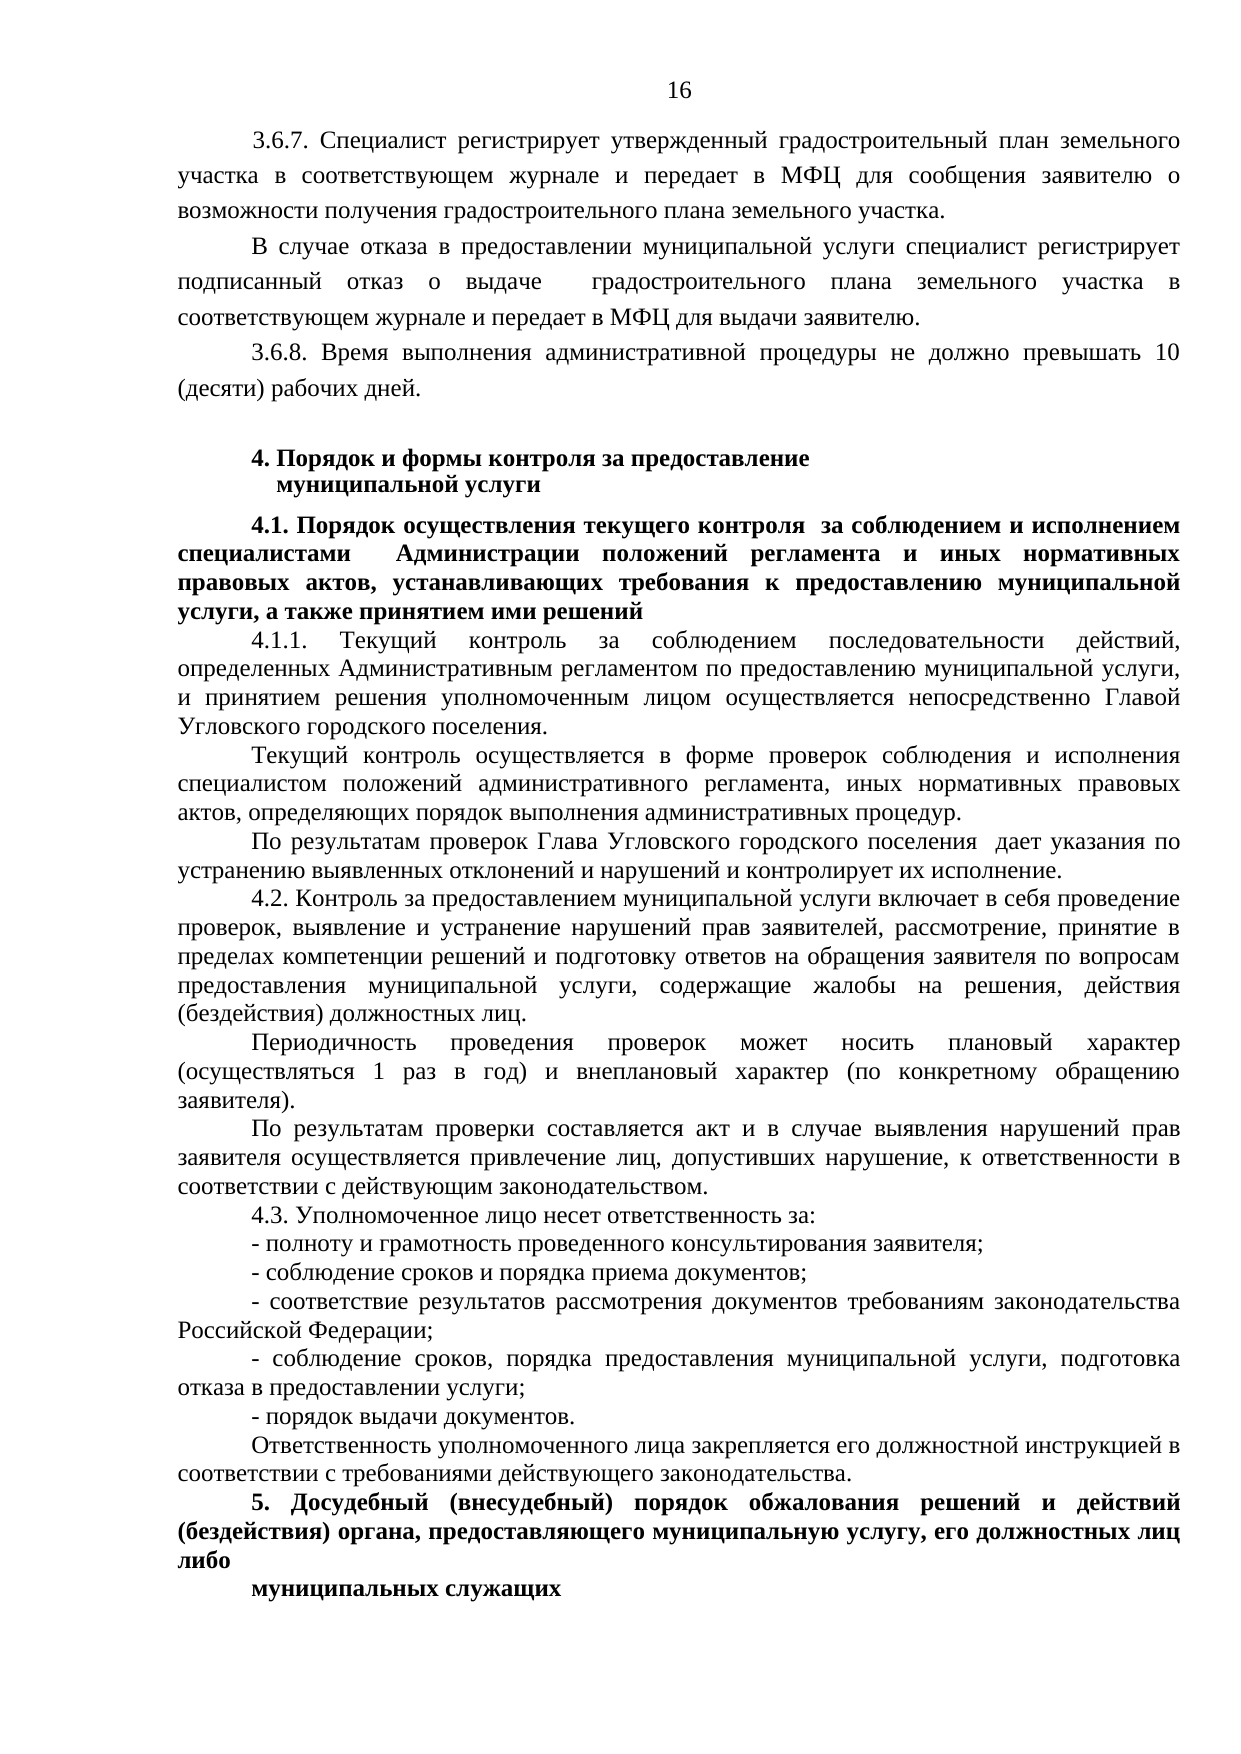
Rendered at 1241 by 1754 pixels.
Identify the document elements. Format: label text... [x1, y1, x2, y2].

text 4.3. Уполномоченное лицо несет ответственность за: [177, 1200, 1181, 1228]
text 4.1. Порядок осуществления текущего контроля за соблюдением и исполнением специалистами Администрации положений регламента и иных нормативных правовых актов, устанавливающих требования к предоставлению муниципальной услуги, а также принятием ими решений [177, 510, 1181, 625]
text 4. Порядок и формы контроля за предоставление [177, 437, 1181, 472]
text - соблюдение сроков, порядка предоставления муниципальной услуги, подготовка отказа в предоставлении услуги; [177, 1343, 1181, 1401]
text - соблюдение сроков и порядка приема документов; [177, 1257, 1181, 1286]
text муниципальных служащих [177, 1573, 1181, 1602]
text 3.6.8. Время выполнения административной процедуры не должно превышать 10 (десяти) рабочих дней. [177, 331, 1181, 401]
text По результатам проверки составляется акт и в случае выявления нарушений прав заявителя осуществляется привлечение лиц, допустивших нарушение, к ответственности в соответствии с действующим законодательством. [177, 1113, 1181, 1200]
text - соответствие результатов рассмотрения документов требованиям законодательства Российской Федерации; [177, 1286, 1181, 1343]
text - полноту и грамотность проведенного консультирования заявителя; [177, 1228, 1181, 1257]
text В случае отказа в предоставлении муниципальной услуги специалист регистрирует подписанный отказ о выдаче градостроительного плана земельного участка в соответствующем журнале и передает в МФЦ для выдачи заявителю. [177, 224, 1181, 331]
text 4.1.1. Текущий контроль за соблюдением последовательности действий, определенных Административным регламентом по предоставлению муниципальной услуги, и принятием решения уполномоченным лицом осуществляется непосредственно Главой Угловского городского поселения. [177, 625, 1181, 740]
text Ответственность уполномоченного лица закрепляется его должностной инструкцией в соответствии с требованиями действующего законодательства. [177, 1430, 1181, 1487]
text По результатам проверок Глава Угловского городского поселения дает указания по устранению выявленных отклонений и нарушений и контролирует их исполнение. [177, 826, 1181, 883]
text Текущий контроль осуществляется в форме проверок соблюдения и исполнения специалистом положений административного регламента, иных нормативных правовых актов, определяющих порядок выполнения административных процедур. [177, 740, 1181, 826]
text 5. Досудебный (внесудебный) порядок обжалования решений и действий (бездействия) органа, предоставляющего муниципальную услугу, его должностных лиц либо [177, 1487, 1181, 1573]
text - порядок выдачи документов. [177, 1401, 1181, 1430]
text 3.6.7. Специалист регистрирует утвержденный градостроительный план земельного участка в соответствующем журнале и передает в МФЦ для сообщения заявителю о возможности получения градостроительного плана земельного участка. [177, 118, 1181, 224]
text муниципальной услуги [177, 472, 1181, 497]
text Периодичность проведения проверок может носить плановый характер (осуществляться 1 раз в год) и внеплановый характер (по конкретному обращению заявителя). [177, 1027, 1181, 1113]
text 4.2. Контроль за предоставлением муниципальной услуги включает в себя проведение проверок, выявление и устранение нарушений прав заявителей, рассмотрение, принятие в пределах компетенции решений и подготовку ответов на обращения заявителя по вопросам предоставления муниципальной услуги, содержащие жалобы на решения, действия (бездействия) должностных лиц. [177, 883, 1181, 1027]
